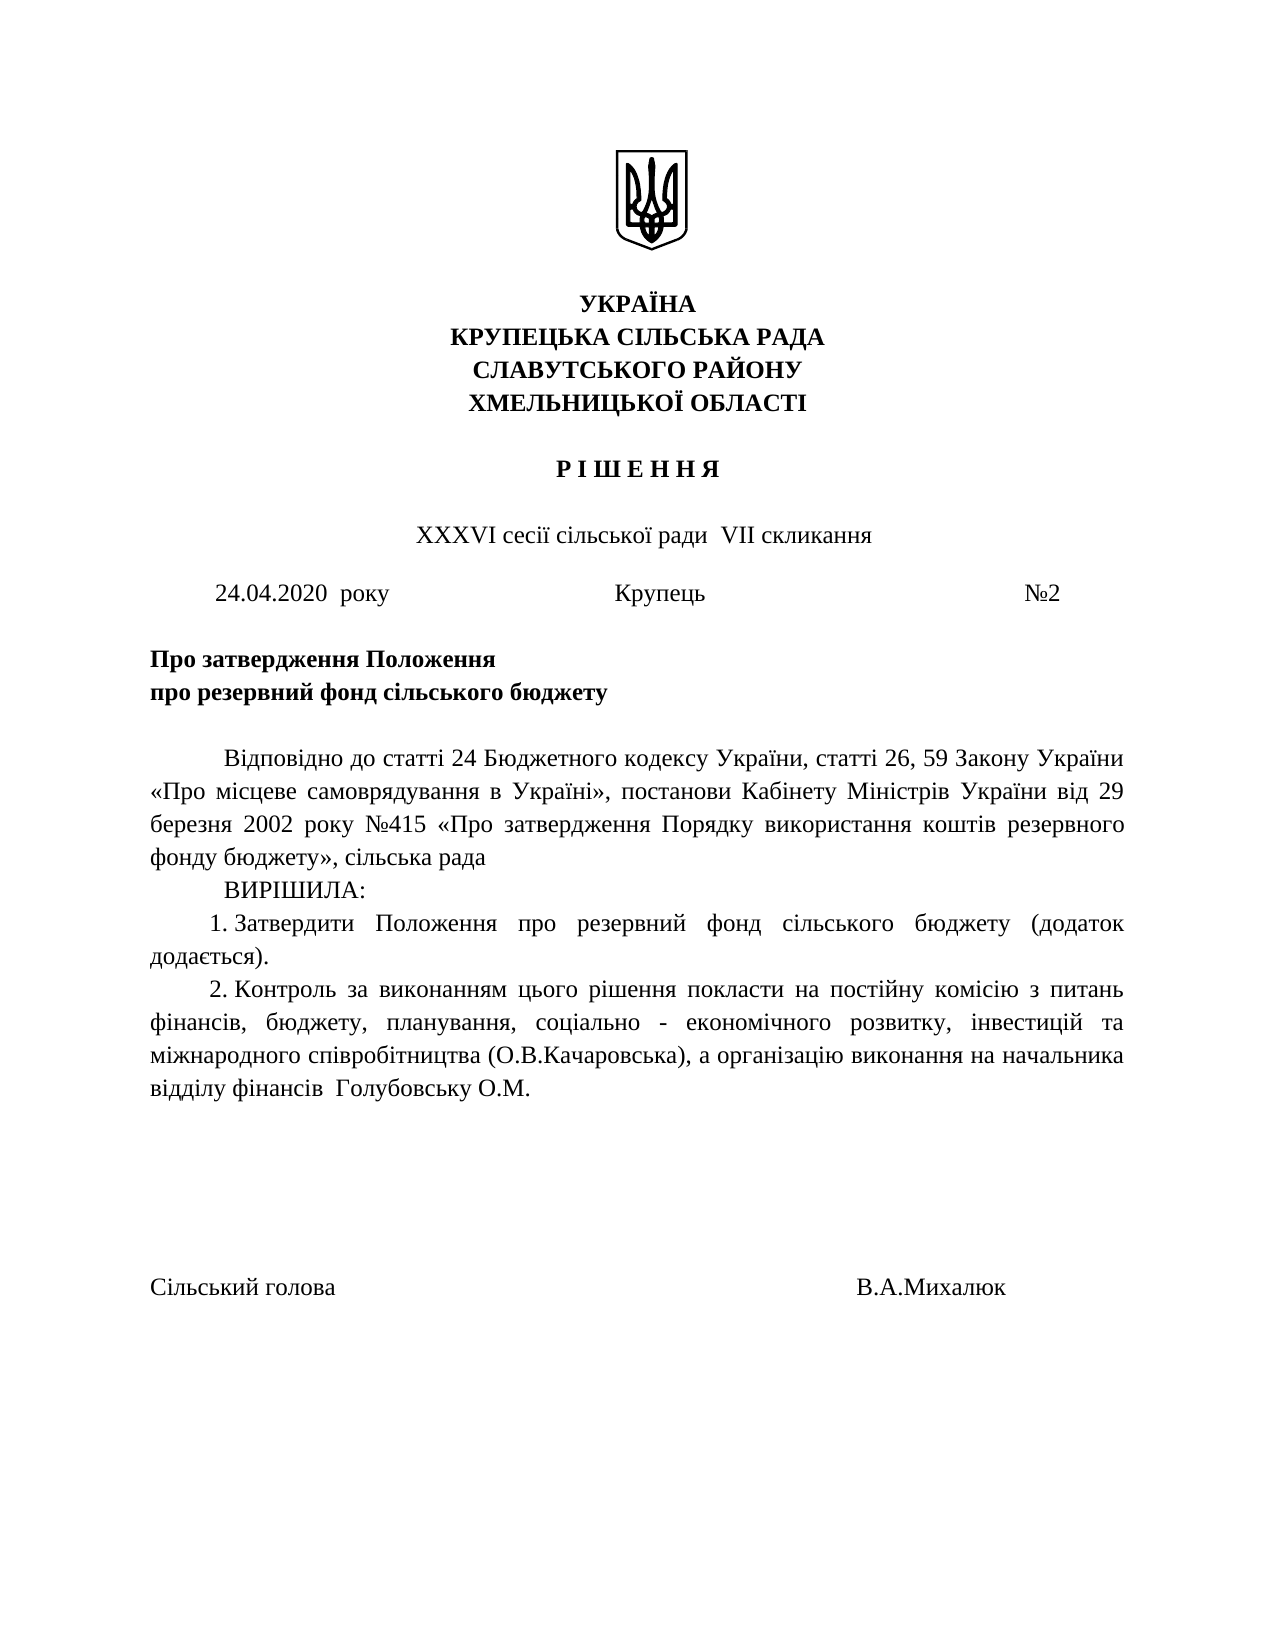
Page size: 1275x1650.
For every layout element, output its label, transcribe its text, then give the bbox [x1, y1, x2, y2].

text Р І Ш Е Н Н Я [150, 454, 1125, 483]
text СЛАВУТСЬКОГО РАЙОНУ [150, 355, 1125, 384]
text Відповідно до статті 24 Бюджетного кодексу України, статті 26, 59 Закону України «Про місцеве самоврядування в Україні», постанови Кабінету Міністрів України від 29 березня 2002 року №415 «Про затвердження Порядку використання коштів резервного фонду бюджету», сільська рада [150, 743, 1125, 871]
text 1. Затвердити Положення про резервний фонд сільського бюджету (додаток додається). [150, 908, 1125, 970]
text УКРАЇНА [150, 289, 1125, 318]
text про резервний фонд сільського бюджету [150, 677, 1125, 706]
text КРУПЕЦЬКА СІЛЬСЬКА РАДА [150, 322, 1125, 351]
text 2. Контроль за виконанням цього рішення покласти на постійну комісію з питань фінансів, бюджету, планування, соціально - економічного розвитку, інвестицій та міжнародного співробітництва (О.В.Качаровська), а організацію виконання на начальника відділу фінансів Голубовську О.М. [150, 974, 1125, 1102]
text Сільський голова В.А.Михалюк [150, 1272, 1125, 1300]
text 24.04.2020 року Крупець №2 [150, 578, 1125, 607]
text ХХХVІ сесії сільської ради VІІ скликання [150, 520, 1125, 549]
text ВИРІШИЛА: [150, 875, 1125, 904]
text Про затвердження Положення [150, 644, 1125, 673]
text ХМЕЛЬНИЦЬКОЇ ОБЛАСТІ [150, 388, 1125, 417]
